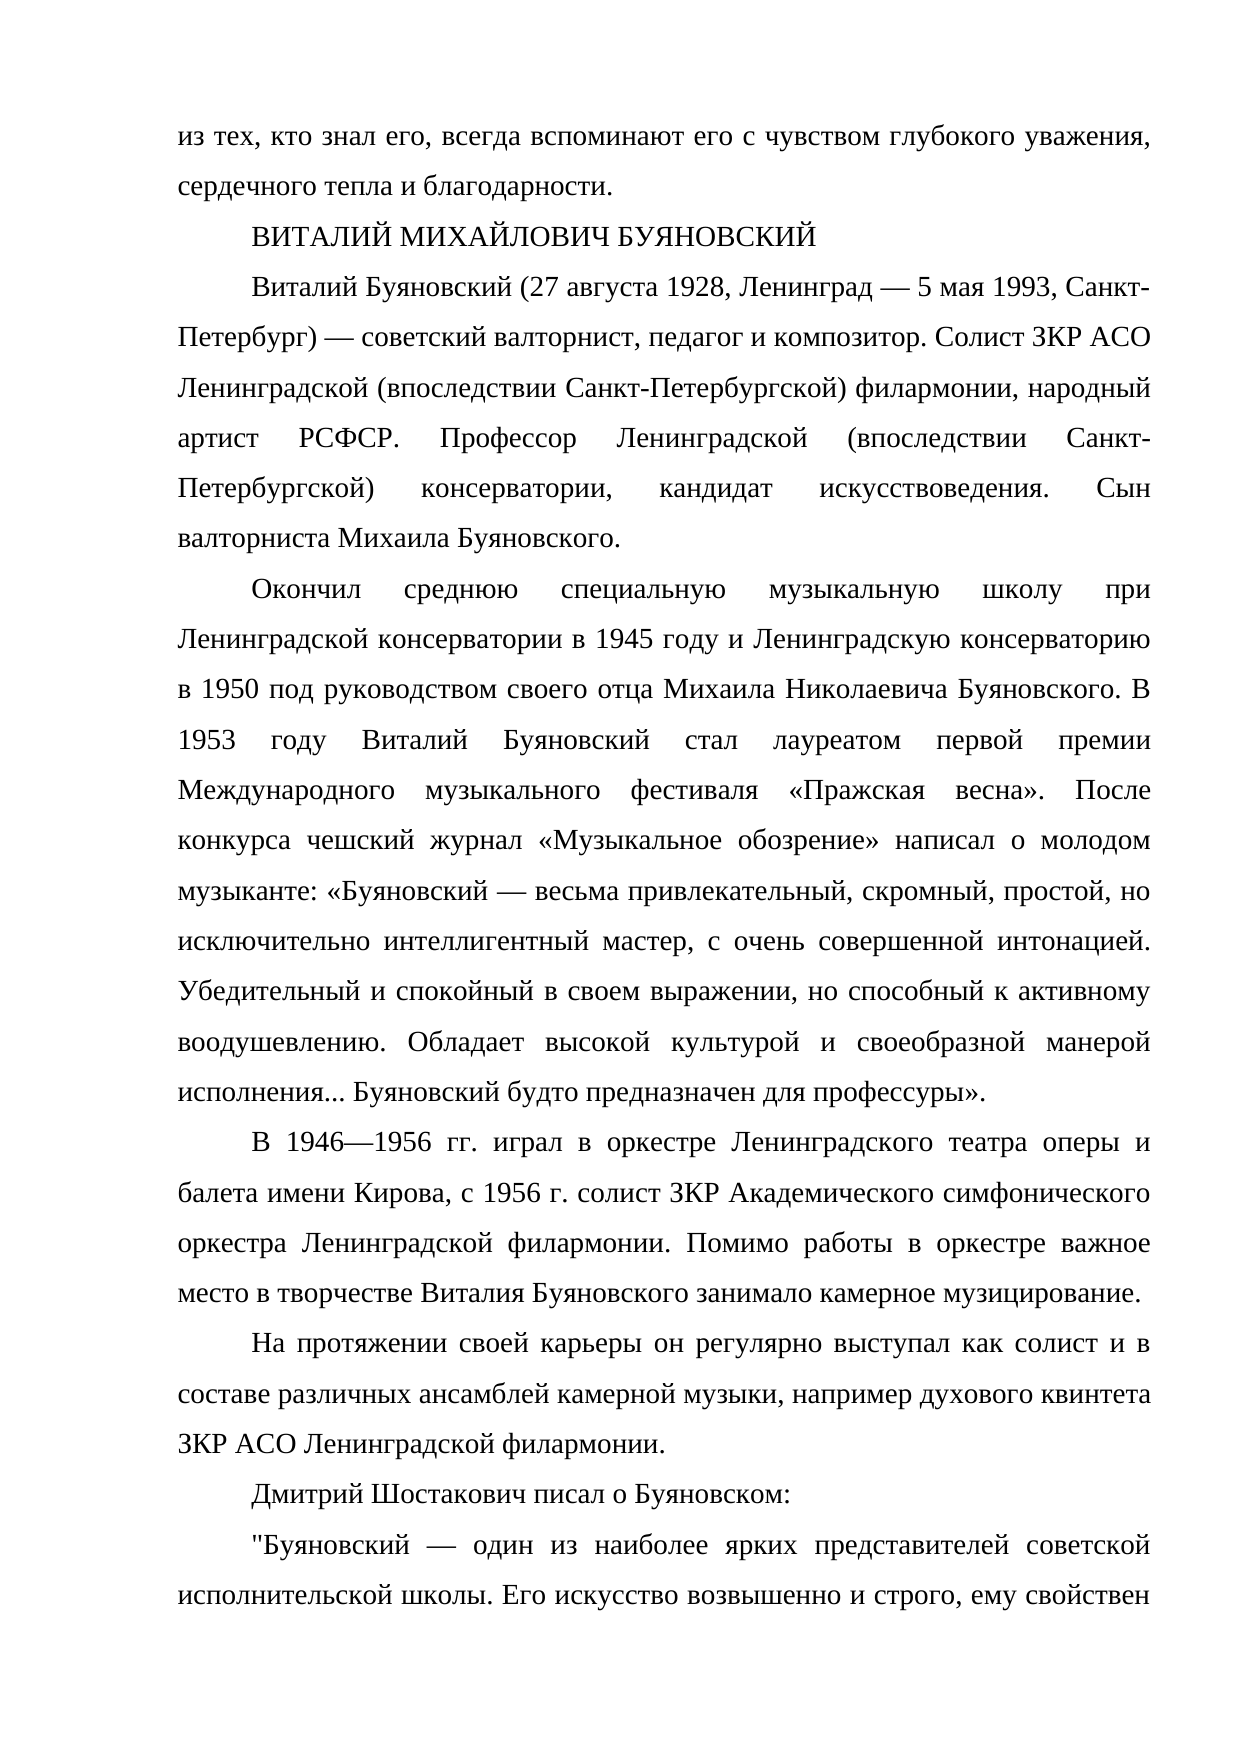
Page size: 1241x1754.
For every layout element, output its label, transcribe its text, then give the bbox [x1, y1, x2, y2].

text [177, 118, 1152, 202]
text ВИТАЛИЙ МИХАЙЛОВИЧ БУЯНОВСКИЙ [177, 219, 1152, 252]
text В 1946—1956 гг. играл в оркестре Ленинградского театра оперы и балета имени Кирова, с 1956 г. солист ЗКР Академического симфонического оркестра Ленинградской филармонии. Помимо работы в оркестре важное место в творчестве Виталия Буяновского занимало камерное музицирование. [177, 1124, 1152, 1309]
text Виталий Буяновский (27 августа 1928, Ленинград — 5 мая 1993, Санкт-Петербург) — советский валторнист, педагог и композитор. Солист ЗКР АСО Ленинградской (впоследствии Санкт-Петербургской) филармонии, народный артист РСФСР. Профессор Ленинградской (впоследствии Санкт-Петербургской) консерватории, кандидат искусствоведения. Сын валторниста Михаила Буяновского. [177, 269, 1152, 554]
text Дмитрий Шостакович писал о Буяновском: [177, 1477, 1152, 1510]
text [177, 1527, 1152, 1611]
text Окончил среднюю специальную музыкальную школу при Ленинградской консерватории в 1945 году и Ленинградскую консерваторию в 1950 под руководством своего отца Михаила Николаевича Буяновского. В 1953 году Виталий Буяновский стал лауреатом первой премии Международного музыкального фестиваля «Пражская весна». После конкурса чешский журнал «Музыкальное обозрение» написал о молодом музыканте: «Буяновский — весьма привлекательный, скромный, простой, но исключительно интеллигентный мастер, с очень совершенной интонацией. Убедительный и спокойный в своем выражении, но способный к активному воодушевлению. Обладает высокой культурой и своеобразной манерой исполнения... Буяновский будто предназначен для профессуры». [177, 571, 1152, 1108]
text На протяжении своей карьеры он регулярно выступал как солист и в составе различных ансамблей камерной музыки, например духового квинтета ЗКР АСО Ленинградской филармонии. [177, 1326, 1152, 1460]
